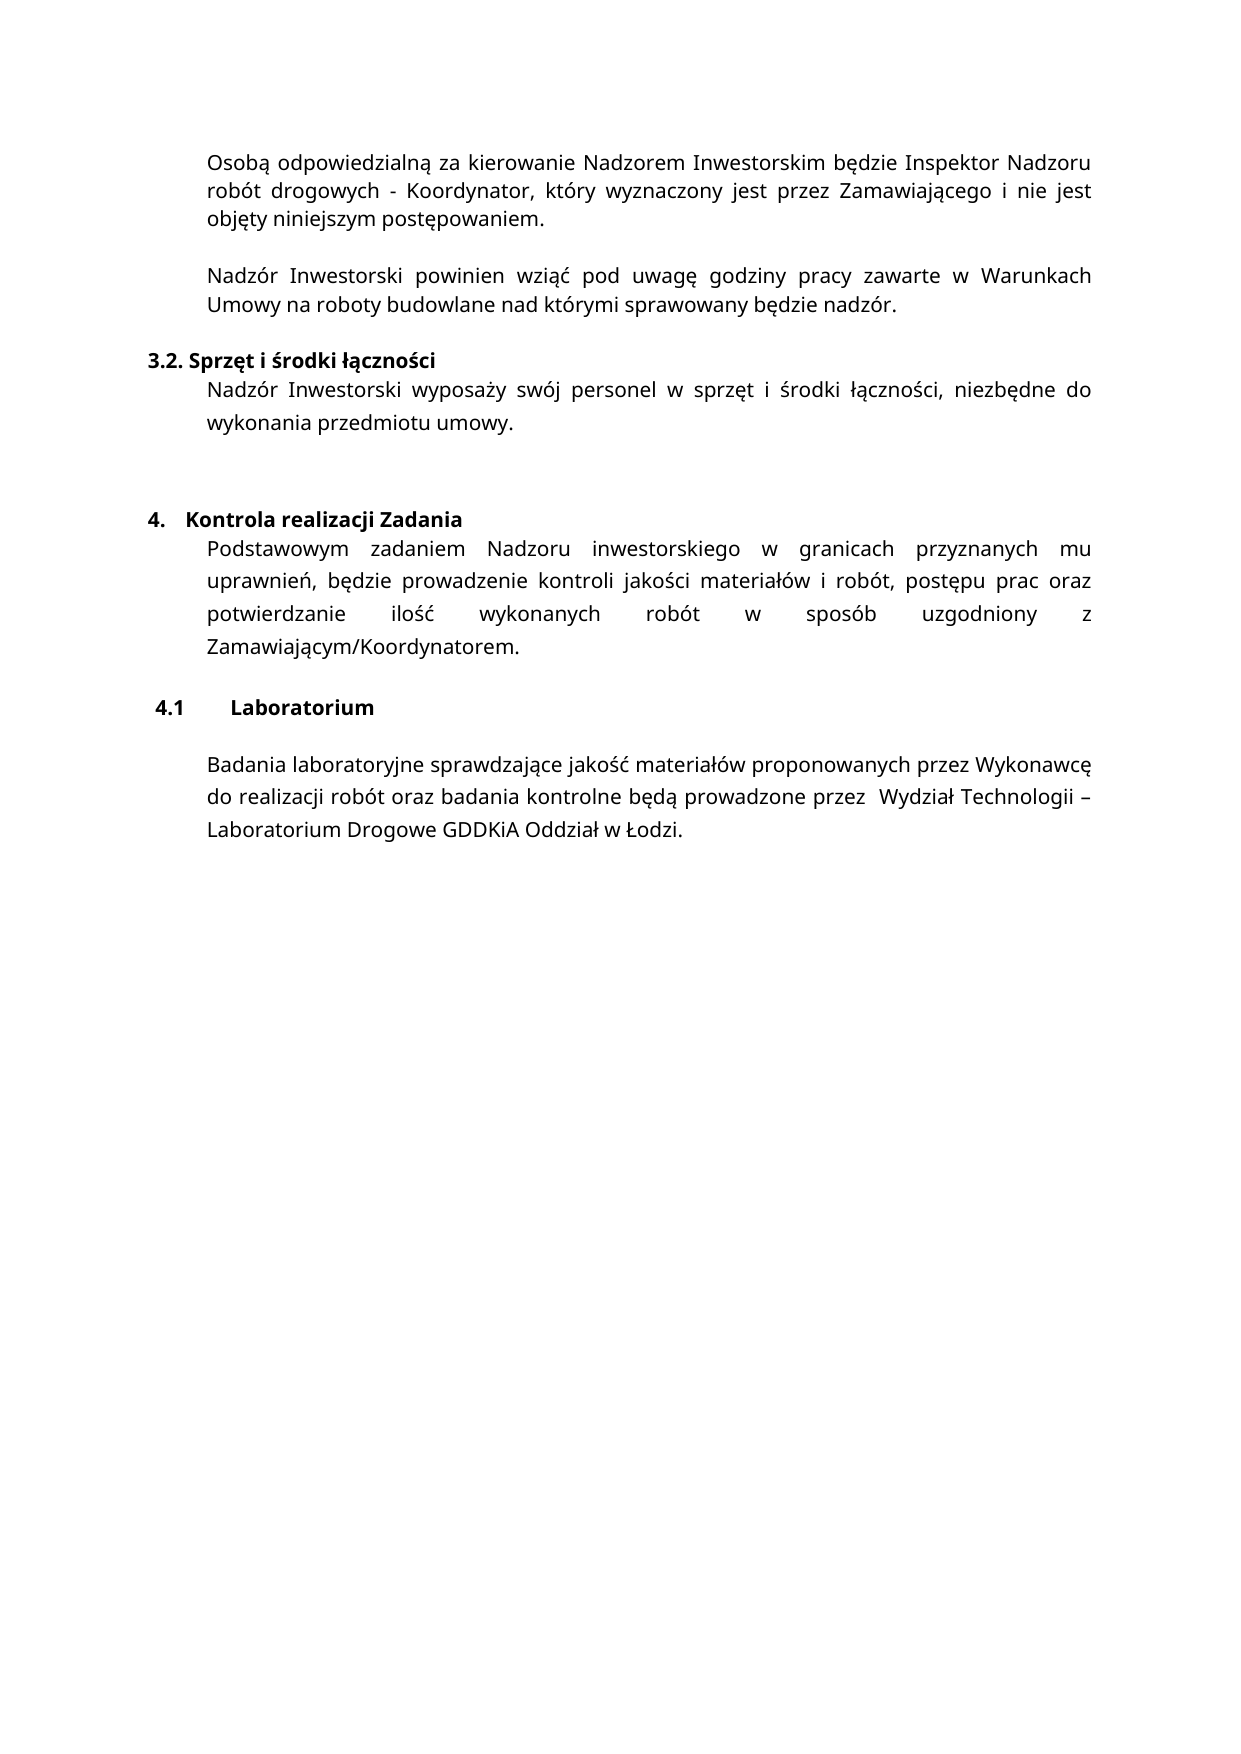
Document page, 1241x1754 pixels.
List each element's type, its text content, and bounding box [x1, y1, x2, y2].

text 3.2. Sprzęt i środki łączności [148, 347, 1093, 375]
text Badania laboratoryjne sprawdzające jakość materiałów proponowanych przez Wykonawcę do realizacji robót oraz badania kontrolne będą prowadzone przez Wydział Technologii – Laboratorium Drogowe GDDKiA Oddział w Łodzi. [207, 750, 1093, 843]
list Laboratorium [155, 693, 1093, 721]
text Osobą odpowiedzialną za kierowanie Nadzorem Inwestorskim będzie Inspektor Nadzoru robót drogowych - Koordynator, który wyznaczony jest przez Zamawiającego i nie jest objęty niniejszym postępowaniem. [207, 148, 1093, 233]
text 4. Kontrola realizacji Zadania [148, 506, 1093, 534]
text Podstawowym zadaniem Nadzoru inwestorskiego w granicach przyznanych mu uprawnień, będzie prowadzenie kontroli jakości materiałów i robót, postępu prac oraz potwierdzanie ilość wykonanych robót w sposób uzgodniony z Zamawiającym/Koordynatorem. [207, 534, 1093, 660]
text Nadzór Inwestorski wyposaży swój personel w sprzęt i środki łączności, niezbędne do wykonania przedmiotu umowy. [207, 375, 1093, 436]
text Nadzór Inwestorski powinien wziąć pod uwagę godziny pracy zawarte w Warunkach Umowy na roboty budowlane nad którymi sprawowany będzie nadzór. [207, 261, 1093, 318]
